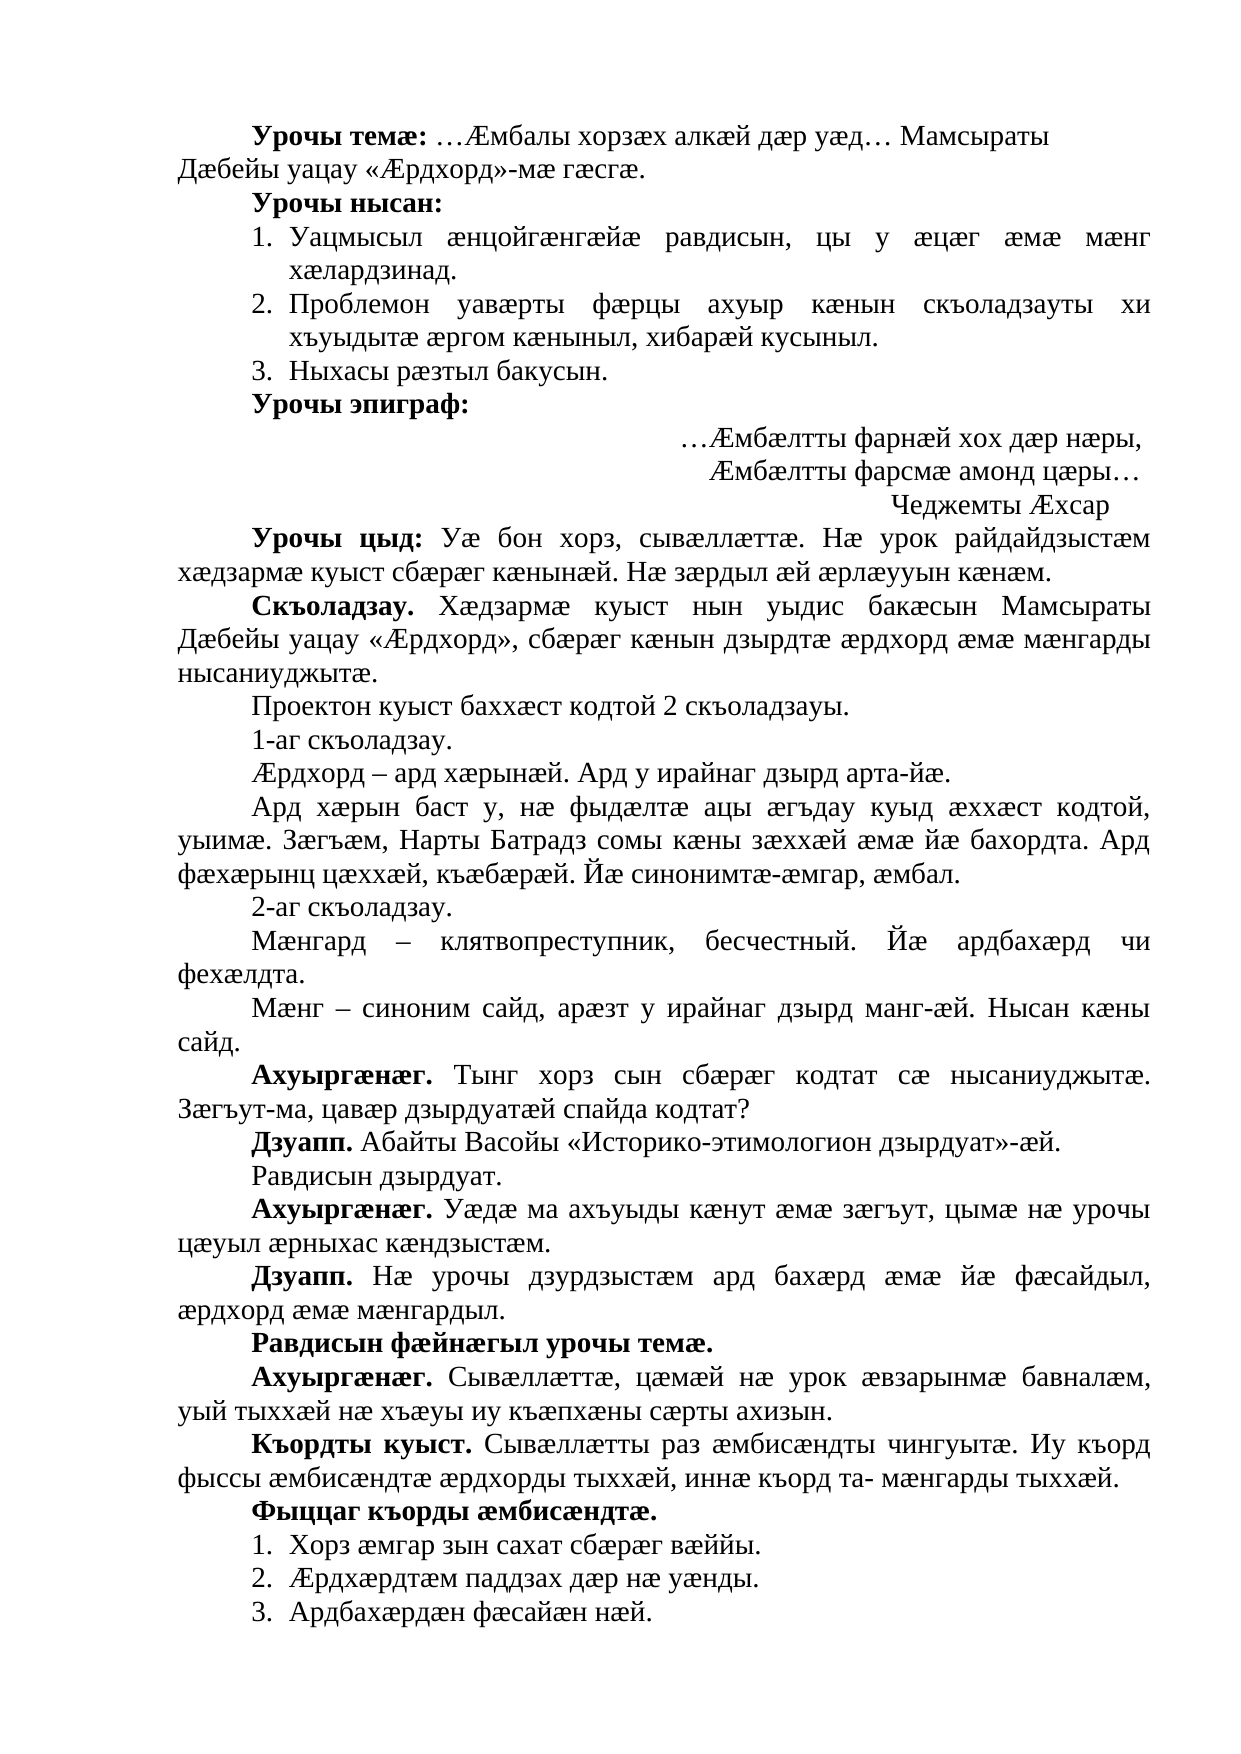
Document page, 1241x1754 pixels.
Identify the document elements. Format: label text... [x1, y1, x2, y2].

list Проблемон уавæрты фæрцы ахуыр кæнын скъоладзауты хи хъуыдытæ æргом кæныныл, хибарæй кусыныл. [251, 286, 1152, 353]
list Уацмысыл æнцойгæнгæйæ равдисын, цы у æцæг æмæ мæнг хæлардзинад. [251, 219, 1152, 286]
text Мæнгард – клятвопреступник, бесчестный. Йæ ардбахæрд чи фехæлдта. [177, 923, 1152, 990]
text Урочы цыд: Уæ бон хорз, сывæллæттæ. Нæ урок райдайдзыстæм хæдзармæ куыст сбæрæг кæнынæй. Нæ зæрдыл æй æрлæууын кæнæм. [177, 521, 1152, 588]
text Проектон куыст баххæст кодтой 2 скъоладзауы. [177, 688, 1152, 722]
text Ард хæрын баст у, нæ фыдæлтæ ацы æгъдау куыд æххæст кодтой, уыимæ. Зæгъæм, Нарты Батрадз сомы кæны зæххæй æмæ йæ бахордта. Ард фæхæрынц цæххæй, къæбæрæй. Йæ синонимтæ-æмгар, æмбал. [177, 789, 1152, 889]
text Ахуыргæнæг. Тынг хорз сын сбæрæг кодтат сæ нысаниуджытæ. Зæгъут-ма, цавæр дзырдуатæй спайда кодтат? [177, 1057, 1152, 1124]
text Æрдхорд – ард хæрынæй. Ард у ирайнаг дзырд арта-йæ. [177, 755, 1152, 789]
text …Æмбæлтты фарнæй хох дæр нæры, [251, 420, 1152, 453]
text Равдисын фæйнæгыл урочы темæ. [177, 1326, 1152, 1359]
text Ахуыргæнæг. Сывæллæттæ, цæмæй нæ урок æвзарынмæ бавналæм, уый тыххæй нæ хъæуы иу къæпхæны сæрты ахизын. [177, 1359, 1152, 1426]
text Ахуыргæнæг. Уæдæ ма ахъуыды кæнут æмæ зæгъут, цымæ нæ урочы цæуыл æрныхас кæндзыстæм. [177, 1191, 1152, 1258]
list Ардбахæрдæн фæсайæн нæй. [251, 1594, 1152, 1627]
text Равдисын дзырдуат. [177, 1158, 1152, 1191]
text Дзуапп. Абайты Васойы «Историко-этимологион дзырдуат»-æй. [177, 1124, 1152, 1158]
text 2-аг скъоладзау. [177, 889, 1152, 923]
text Мæнг – синоним сайд, арæзт у ирайнаг дзырд манг-æй. Нысан кæны сайд. [177, 990, 1152, 1057]
text Фыццаг къорды æмбисæндтæ. [177, 1493, 1152, 1527]
text Урочы темæ: …Æмбалы хорзæх алкæй дæр уæд… Мамсыраты Дæбейы уацау «Æрдхорд»-мæ гæсгæ. [177, 118, 1152, 185]
list Ныхасы рæзтыл бакусын. [251, 353, 1152, 386]
text Дзуапп. Нæ урочы дзурдзыстæм ард бахæрд æмæ йæ фæсайдыл, æрдхорд æмæ мæнгардыл. [177, 1258, 1152, 1326]
text Урочы нысан: [177, 185, 1152, 219]
list Æрдхæрдтæм паддзах дæр нæ уæнды. [251, 1560, 1152, 1594]
text Къордты куыст. Сывæллæтты раз æмбисæндты чингуытæ. Иу къорд фыссы æмбисæндтæ æрдхорды тыххæй, иннæ къорд та- мæнгарды тыххæй. [177, 1426, 1152, 1493]
text Скъоладзау. Хæдзармæ куыст нын уыдис бакæсын Мамсыраты Дæбейы уацау «Æрдхорд», сбæрæг кæнын дзырдтæ æрдхорд æмæ мæнгарды нысаниуджытæ. [177, 588, 1152, 688]
text 1-аг скъоладзау. [177, 722, 1152, 755]
list Хорз æмгар зын сахат сбæрæг вæййы. [251, 1527, 1152, 1560]
text Урочы эпиграф: [251, 386, 1152, 420]
text Æмбæлтты фарсмæ амонд цæры… [251, 453, 1152, 487]
text Чеджемты Æхсар [251, 487, 1152, 521]
